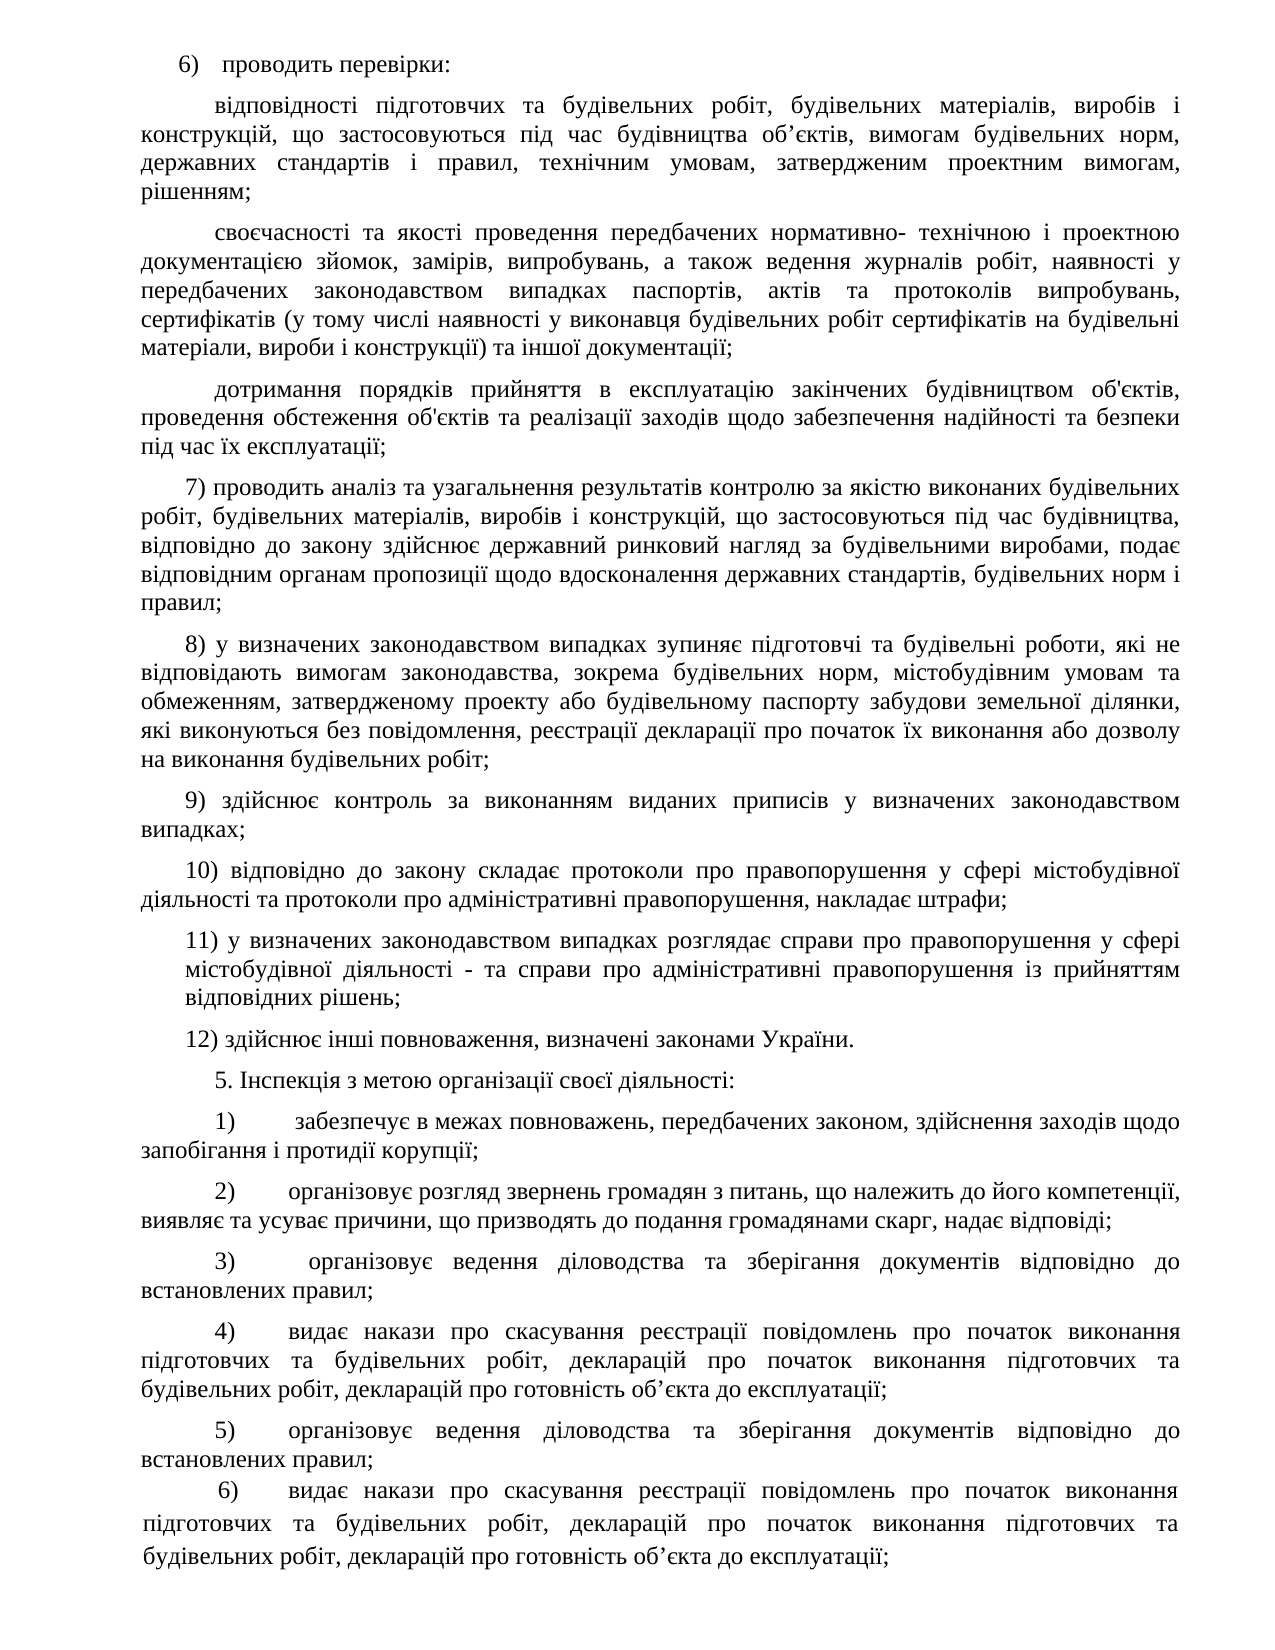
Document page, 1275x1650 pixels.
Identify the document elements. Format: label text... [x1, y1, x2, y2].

list проводить перевірки: [178, 49, 1181, 77]
list видає накази про скасування реєстрації повідомлень про початок виконання підготовчих та будівельних робіт, декларацій про початок виконання підготовчих та будівельних робіт, декларацій про готовність об’єкта до експлуатації; [143, 1472, 1179, 1571]
text 12) здійснює інші повноваження, визначені законами України. [141, 1024, 1181, 1052]
list організовує ведення діловодства та зберігання документів відповідно до встановлених правил; [141, 1246, 1181, 1304]
list організовує розгляд звернень громадян з питань, що належить до його компетенції, виявляє та усуває причини, що призводять до подання громадянами скарг, надає відповіді; [141, 1176, 1181, 1234]
text дотримання порядків прийняття в експлуатацію закінчених будівництвом об'єктів, проведення обстеження об'єктів та реалізації заходів щодо забезпечення надійності та безпеки під час їх експлуатації; [141, 374, 1181, 460]
text 5. Інспекція з метою організації своєї діяльності: [141, 1065, 1181, 1094]
text 10) відповідно до закону складає протоколи про правопорушення у сфері містобудівної діяльності та протоколи про адміністративні правопорушення, накладає штрафи; [141, 855, 1181, 912]
text 7) проводить аналіз та узагальнення результатів контролю за якістю виконаних будівельних робіт, будівельних матеріалів, виробів і конструкцій, що застосовуються під час будівництва, відповідно до закону здійснює державний ринковий нагляд за будівельними виробами, подає відповідним органам пропозиції щодо вдосконалення державних стандартів, будівельних норм і правил; [141, 472, 1181, 616]
text 9) здійснює контроль за виконанням виданих приписів у визначених законодавством випадках; [141, 785, 1181, 842]
list організовує ведення діловодства та зберігання документів відповідно до встановлених правил; [141, 1415, 1181, 1472]
list видає накази про скасування реєстрації повідомлень про початок виконання підготовчих та будівельних робіт, декларацій про початок виконання підготовчих та будівельних робіт, декларацій про готовність об’єкта до експлуатації; [141, 1316, 1181, 1402]
text 11) у визначених законодавством випадках розглядає справи про правопорушення у сфері містобудівної діяльності - та справи про адміністративні правопорушення із прийняттям відповідних рішень; [185, 925, 1181, 1011]
text своєчасності та якості проведення передбачених нормативно- технічною і проектною документацією зйомок, замірів, випробувань, а також ведення журналів робіт, наявності у передбачених законодавством випадках паспортів, актів та протоколів випробувань, сертифікатів (у тому числі наявності у виконавця будівельних робіт сертифікатів на будівельні матеріали, вироби і конструкції) та іншої документації; [141, 217, 1181, 361]
text відповідності підготовчих та будівельних робіт, будівельних матеріалів, виробів і конструкцій, що застосовуються під час будівництва об’єктів, вимогам будівельних норм, державних стандартів і правил, технічним умовам, затвердженим проектним вимогам, рішенням; [141, 90, 1181, 205]
list забезпечує в межах повноважень, передбачених законом, здійснення заходів щодо запобігання і протидії корупції; [141, 1106, 1181, 1164]
text 8) у визначених законодавством випадках зупиняє підготовчі та будівельні роботи, які не відповідають вимогам законодавства, зокрема будівельних норм, містобудівним умовам та обмеженням, затвердженому проекту або будівельному паспорту забудови земельної ділянки, які виконуються без повідомлення, реєстрації декларації про початок їх виконання або дозволу на виконання будівельних робіт; [141, 629, 1181, 772]
